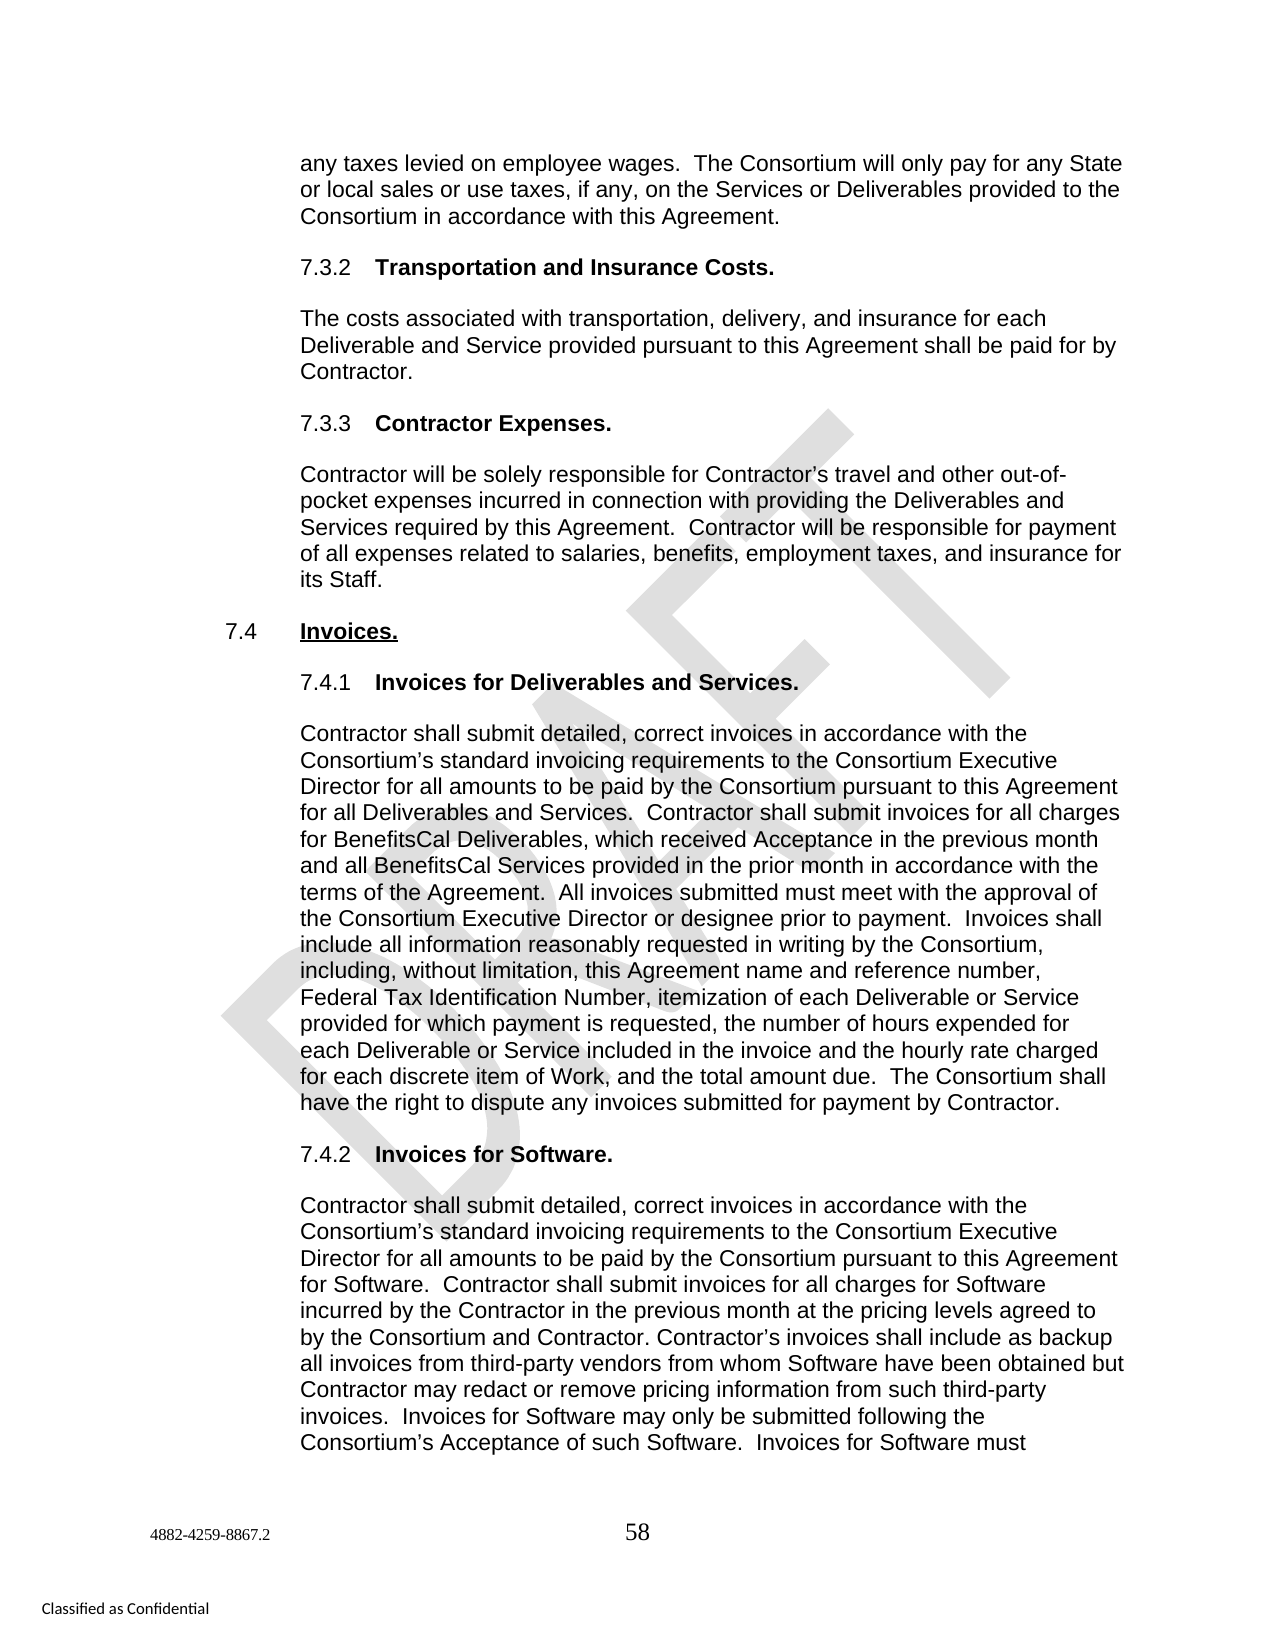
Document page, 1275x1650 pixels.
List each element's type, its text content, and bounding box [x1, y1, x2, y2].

text Invoices for Software. [300, 1141, 1125, 1167]
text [300, 150, 1125, 229]
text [300, 1192, 1125, 1456]
text Transportation and Insurance Costs. [300, 254, 1125, 280]
text Invoices. [225, 618, 1125, 644]
text Contractor shall submit detailed, correct invoices in accordance with the Consortium’s standard invoicing requirements to the Consortium Executive Director for all amounts to be paid by the Consortium pursuant to this Agreement for all Deliverables and Services. Contractor shall submit invoices for all charges for BenefitsCal Deliverables, which received Acceptance in the previous month and all BenefitsCal Services provided in the prior month in accordance with the terms of the Agreement. All invoices submitted must meet with the approval of the Consortium Executive Director or designee prior to payment. Invoices shall include all information reasonably requested in writing by the Consortium, including, without limitation, this Agreement name and reference number, Federal Tax Identification Number, itemization of each Deliverable or Service provided for which payment is requested, the number of hours expended for each Deliverable or Service included in the invoice and the hourly rate charged for each discrete item of Work, and the total amount due. The Consortium shall have the right to dispute any invoices submitted for payment by Contractor. [300, 720, 1125, 1116]
text Contractor Expenses. [300, 409, 1125, 436]
text Contractor will be solely responsible for Contractor’s travel and other out-of-pocket expenses incurred in connection with providing the Deliverables and Services required by this Agreement. Contractor will be responsible for payment of all expenses related to salaries, benefits, employment taxes, and insurance for its Staff. [300, 461, 1125, 593]
text The costs associated with transportation, delivery, and insurance for each Deliverable and Service provided pursuant to this Agreement shall be paid for by Contractor. [300, 305, 1125, 384]
text Invoices for Deliverables and Services. [300, 669, 1125, 695]
